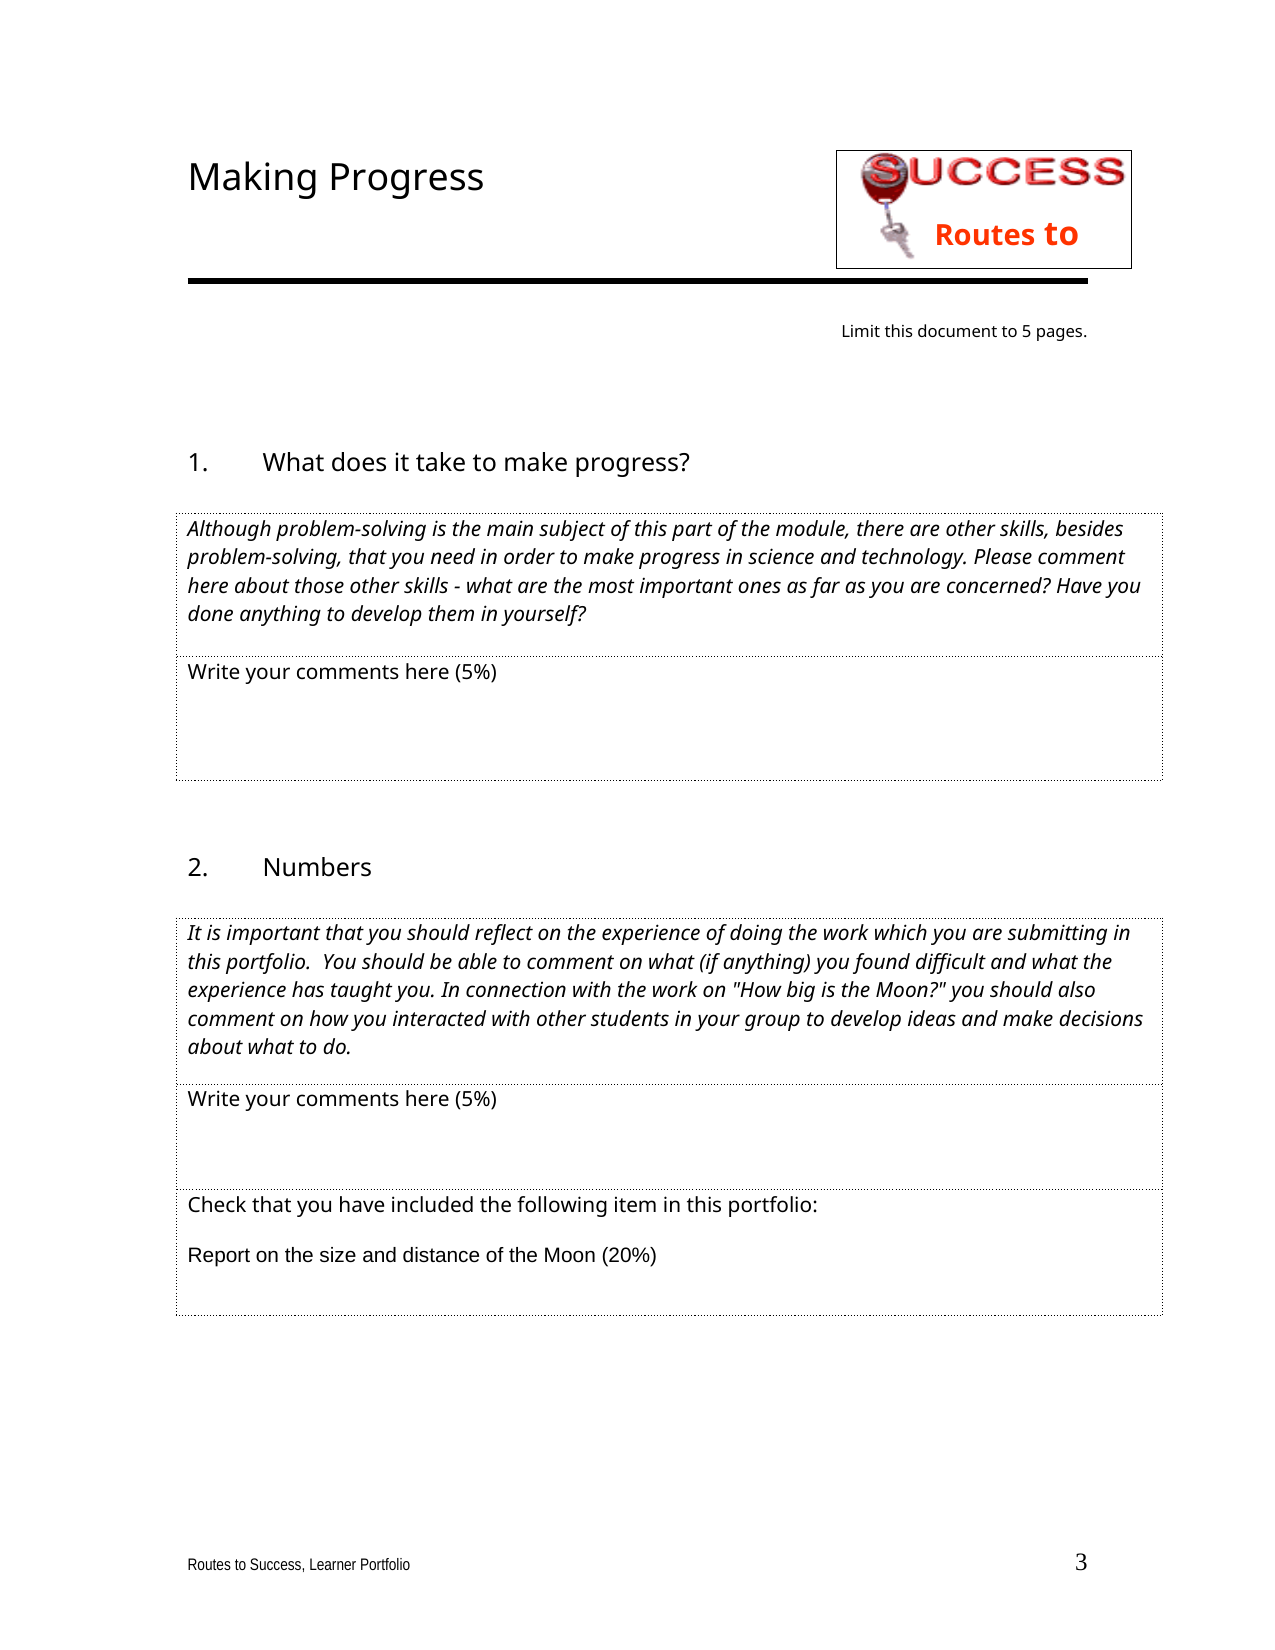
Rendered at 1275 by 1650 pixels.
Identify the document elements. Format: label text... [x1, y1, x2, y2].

text 1. What does it take to make progress? [187, 445, 1087, 479]
text Limit this document to 5 pages. [187, 320, 1087, 343]
table_header [806, 150, 1162, 268]
table_cell [176, 269, 1162, 297]
table_cell Write your comments here (5%) [176, 656, 1162, 780]
table_header It is important that you should reflect on the experience of doing the work which you are submitting in this portfolio. You should be able to comment on what (if anything) you found difficult and what the experience has taught you. In connection with the work on "How big is the Moon?" you should also comment on how you interacted with other students in your group to develop ideas and make decisions about what to do. [176, 918, 1162, 1083]
text 2. Numbers [187, 849, 1087, 883]
table_cell Write your comments here (5%) [176, 1084, 1162, 1189]
table_cell Check that you have included the following item in this portfolio: Report on the size and distance of the Moon (20%) [176, 1189, 1162, 1314]
table_header Although problem-solving is the main subject of this part of the module, there are other skills, besides problem-solving, that you need in order to make progress in science and technology. Please comment here about those other skills - what are the most important ones as far as you are concerned? Have you done anything to develop them in yourself? [176, 513, 1162, 656]
table_header Making Progress [176, 150, 806, 268]
